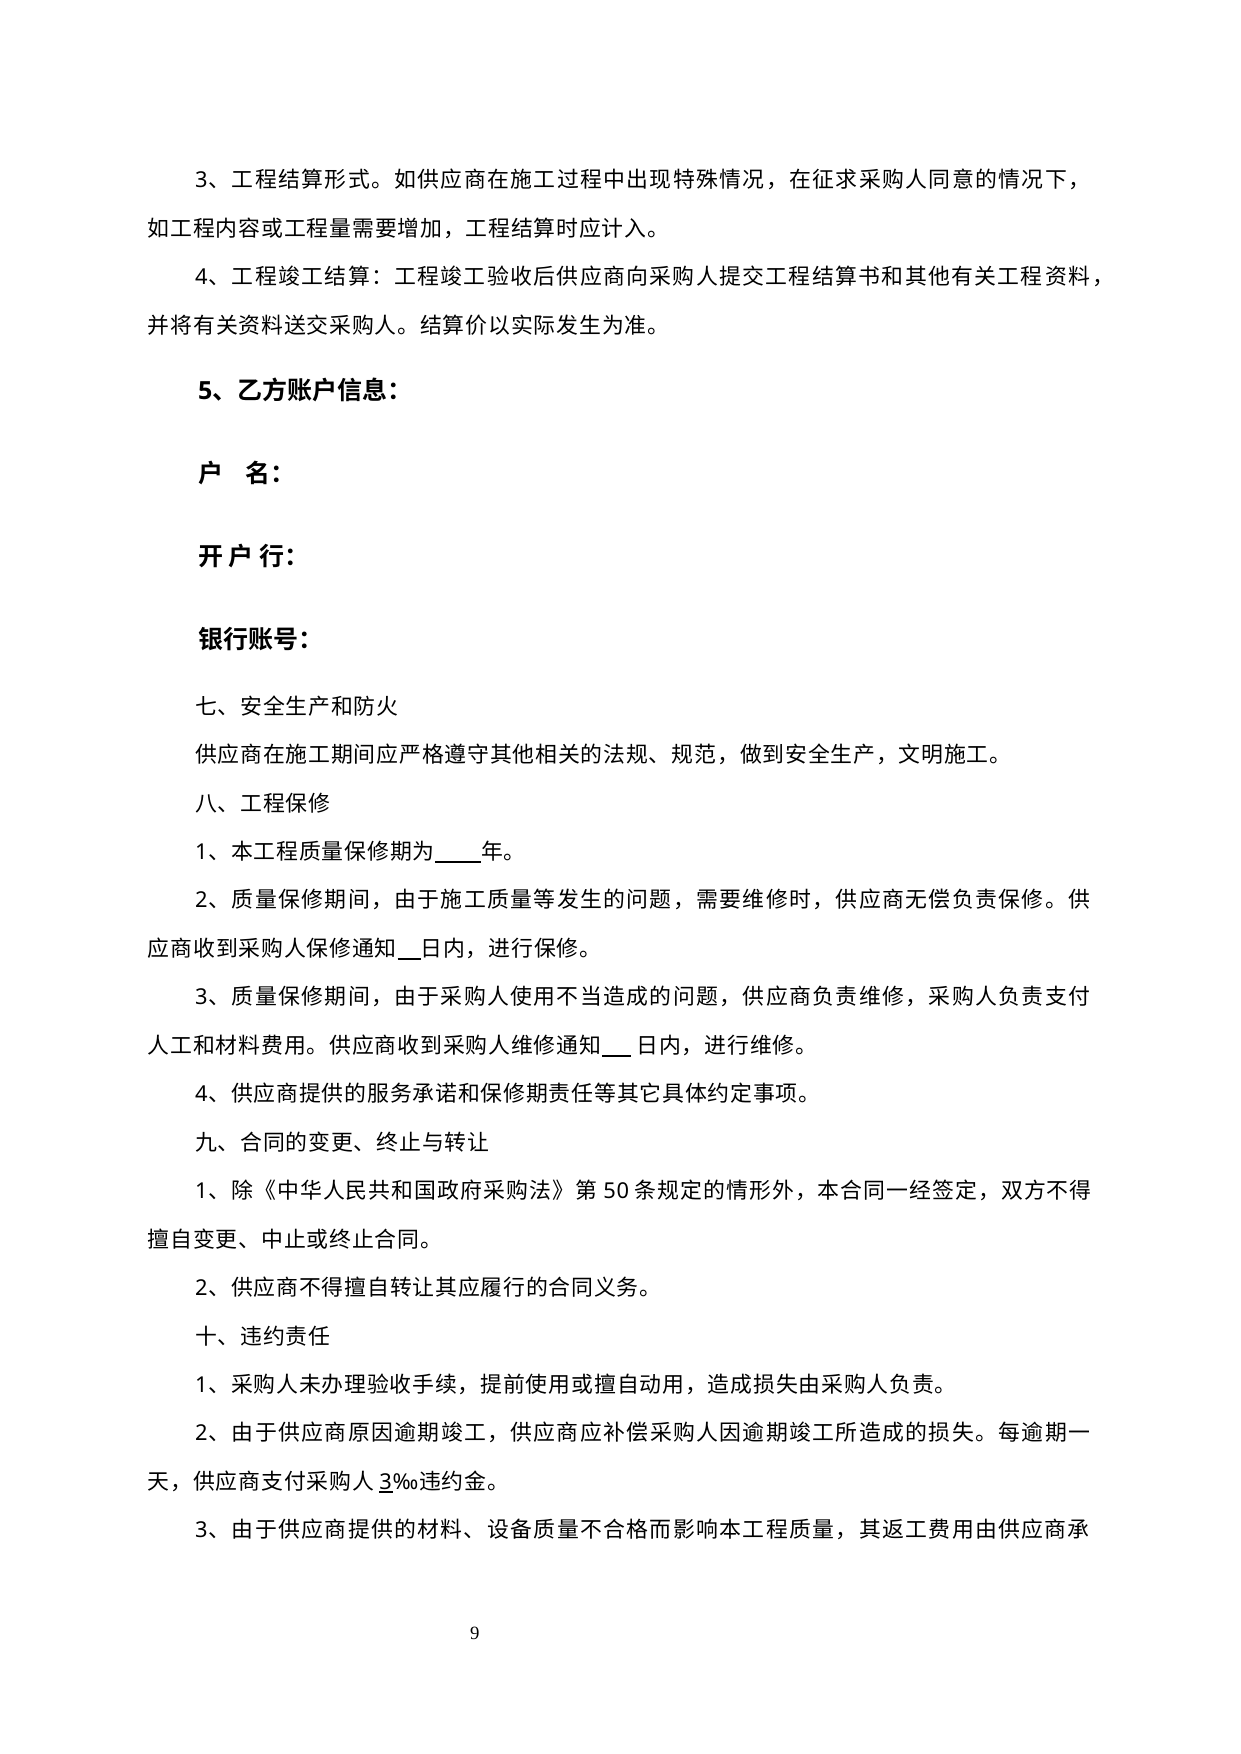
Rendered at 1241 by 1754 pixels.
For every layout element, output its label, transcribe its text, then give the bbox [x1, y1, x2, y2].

text 开 户 行： [148, 522, 1093, 587]
text 七、安全生产和防火 [148, 689, 1093, 721]
text 3、质量保修期间，由于采购人使用不当造成的问题，供应商负责维修，采购人负责支付人工和材料费用。供应商收到采购人维修通知 日内，进行维修。 [148, 979, 1093, 1060]
text 九、合同的变更、终止与转让 [148, 1124, 1093, 1157]
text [148, 1512, 1093, 1544]
text 1、除《中华人民共和国政府采购法》第50条规定的情形外，本合同一经签定，双方不得擅自变更、中止或终止合同。 [148, 1173, 1093, 1254]
text 1、采购人未办理验收手续，提前使用或擅自动用，造成损失由采购人负责。 [148, 1367, 1093, 1399]
text 3、工程结算形式。如供应商在施工过程中出现特殊情况，在征求采购人同意的情况下，如工程内容或工程量需要增加，工程结算时应计入。 [148, 162, 1093, 243]
text 2、质量保修期间，由于施工质量等发生的问题，需要维修时，供应商无偿负责保修。供应商收到采购人保修通知 日内，进行保修。 [148, 882, 1093, 963]
text 十、违约责任 [148, 1318, 1093, 1351]
text 2、供应商不得擅自转让其应履行的合同义务。 [148, 1270, 1093, 1302]
text 2、由于供应商原因逾期竣工，供应商应补偿采购人因逾期竣工所造成的损失。每逾期一天，供应商支付采购人3‰违约金。 [148, 1415, 1093, 1496]
text 户 名： [148, 439, 1093, 504]
text 银行账号： [148, 606, 1093, 671]
text 供应商在施工期间应严格遵守其他相关的法规、规范，做到安全生产，文明施工。 [148, 737, 1093, 769]
text 1、本工程质量保修期为 年。 [148, 834, 1093, 866]
text 八、工程保修 [148, 785, 1093, 818]
text 4、供应商提供的服务承诺和保修期责任等其它具体约定事项。 [148, 1076, 1093, 1109]
text 4、工程竣工结算：工程竣工验收后供应商向采购人提交工程结算书和其他有关工程资料，并将有关资料送交采购人。结算价以实际发生为准。 [148, 259, 1093, 340]
text 5、乙方账户信息： [148, 356, 1093, 421]
